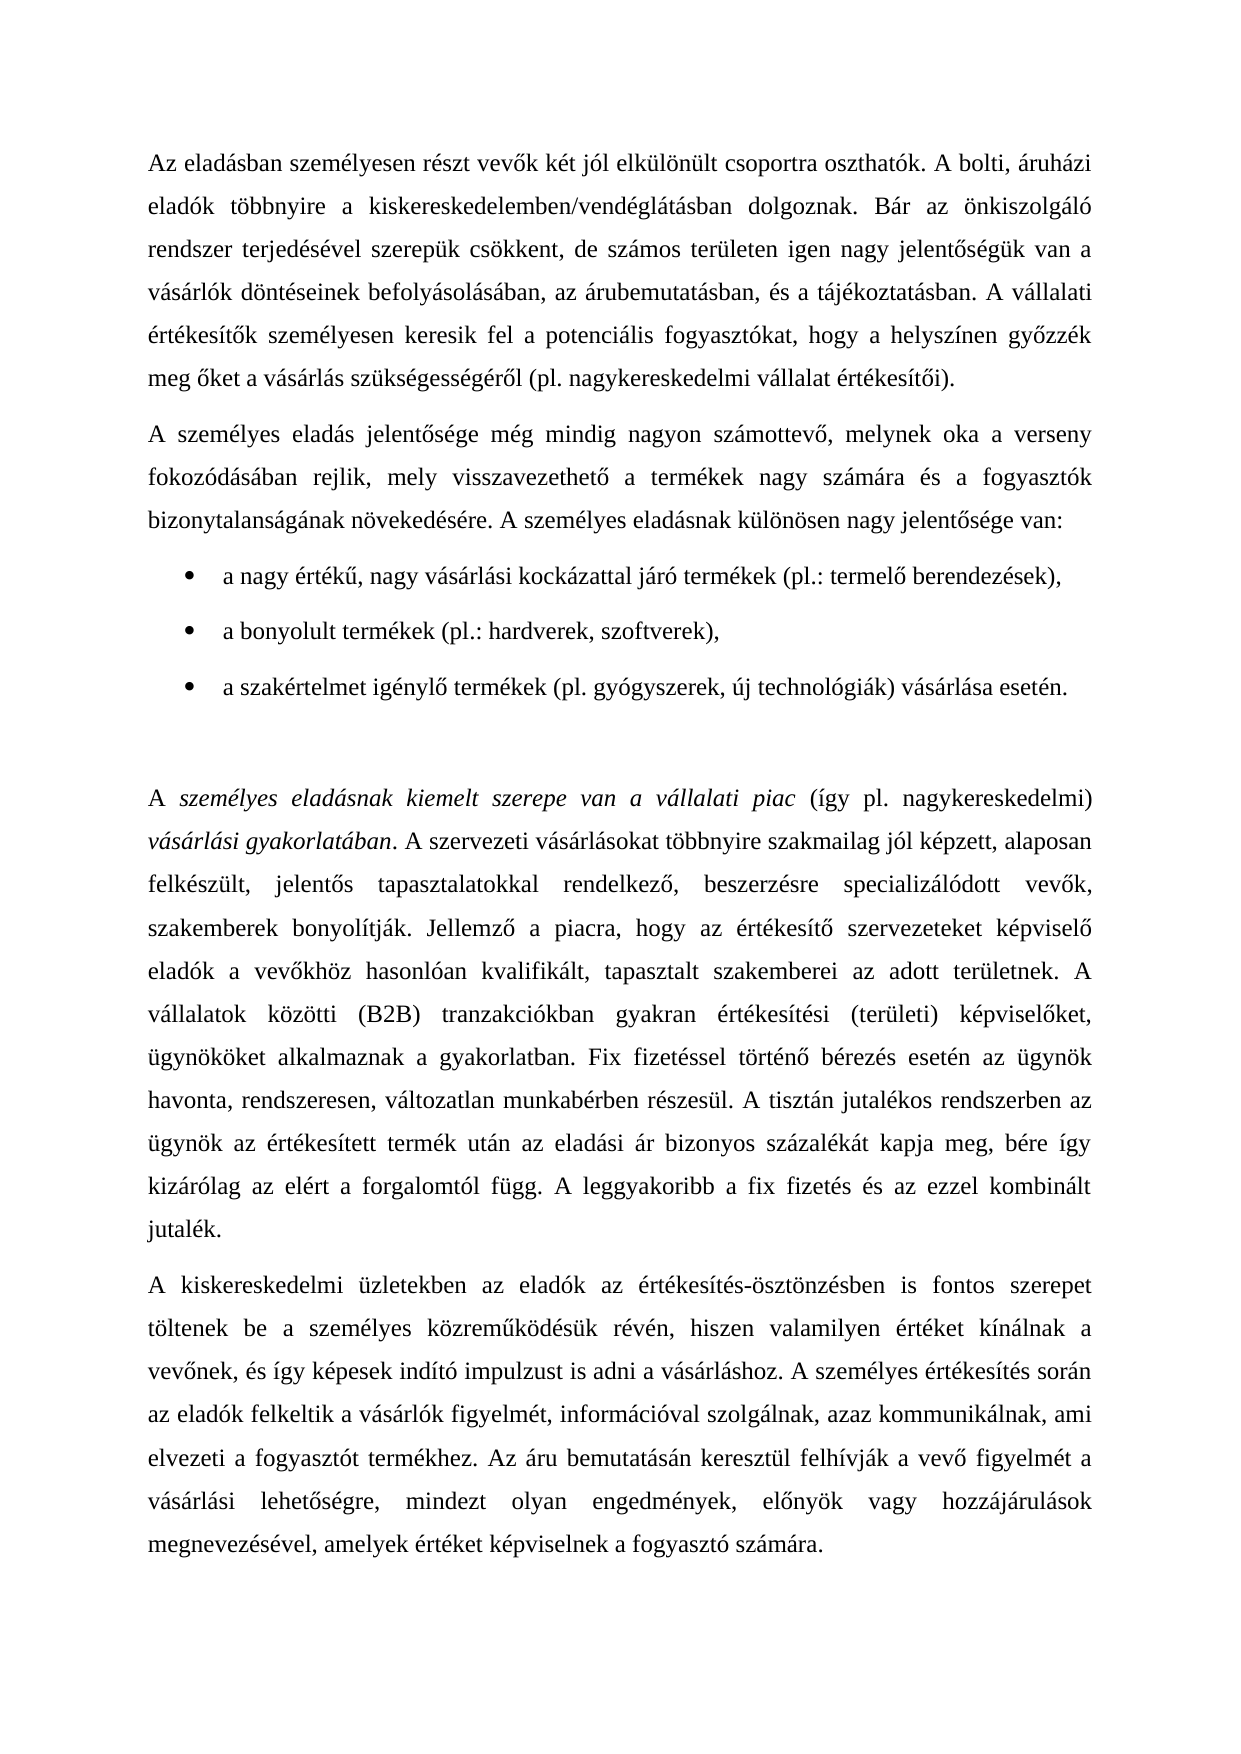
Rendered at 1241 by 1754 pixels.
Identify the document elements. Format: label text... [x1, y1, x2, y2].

text A személyes eladásnak kiemelt szerepe van a vállalati piac (így pl. nagykereskedelmi) vásárlási gyakorlatában. A szervezeti vásárlásokat többnyire szakmailag jól képzett, alaposan felkészült, jelentős tapasztalatokkal rendelkező, beszerzésre specializálódott vevők, szakemberek bonyolítják. Jellemző a piacra, hogy az értékesítő szervezeteket képviselő eladók a vevőkhöz hasonlóan kvalifikált, tapasztalt szakemberei az adott területnek. A vállalatok közötti (B2B) tranzakciókban gyakran értékesítési (területi) képviselőket, ügynököket alkalmaznak a gyakorlatban. Fix fizetéssel történő bérezés esetén az ügynök havonta, rendszeresen, változatlan munkabérben részesül. A tisztán jutalékos rendszerben az ügynök az értékesített termék után az eladási ár bizonyos százalékát kapja meg, bére így kizárólag az elért a forgalomtól függ. A leggyakoribb a fix fizetés és az ezzel kombinált jutalék. [148, 783, 1093, 1243]
text A kiskereskedelmi üzletekben az eladók az értékesítés-ösztönzésben is fontos szerepet töltenek be a személyes közreműködésük révén, hiszen valamilyen értéket kínálnak a vevőnek, és így képesek indító impulzust is adni a vásárláshoz. A személyes értékesítés során az eladók felkeltik a vásárlók figyelmét, információval szolgálnak, azaz kommunikálnak, ami elvezeti a fogyasztót termékhez. Az áru bemutatásán keresztül felhívják a vevő figyelmét a vásárlási lehetőségre, mindezt olyan engedmények, előnyök vagy hozzájárulások megnevezésével, amelyek értéket képviselnek a fogyasztó számára. [148, 1270, 1093, 1558]
list a szakértelmet igénylő termékek (pl. gyógyszerek, új technológiák) vásárlása esetén. [185, 672, 1093, 701]
text Az eladásban személyesen részt vevők két jól elkülönült csoportra oszthatók. A bolti, áruházi eladók többnyire a kiskereskedelemben/vendéglátásban dolgoznak. Bár az önkiszolgáló rendszer terjedésével szerepük csökkent, de számos területen igen nagy jelentőségük van a vásárlók döntéseinek befolyásolásában, az árubemutatásban, és a tájékoztatásban. A vállalati értékesítők személyesen keresik fel a potenciális fogyasztókat, hogy a helyszínen győzzék meg őket a vásárlás szükségességéről (pl. nagykereskedelmi vállalat értékesítői). [148, 148, 1093, 392]
list a bonyolult termékek (pl.: hardverek, szoftverek), [185, 616, 1093, 645]
list a nagy értékű, nagy vásárlási kockázattal járó termékek (pl.: termelő berendezések), [185, 561, 1093, 589]
text A személyes eladás jelentősége még mindig nagyon számottevő, melynek oka a verseny fokozódásában rejlik, mely visszavezethető a termékek nagy számára és a fogyasztók bizonytalanságának növekedésére. A személyes eladásnak különösen nagy jelentősége van: [148, 419, 1093, 534]
